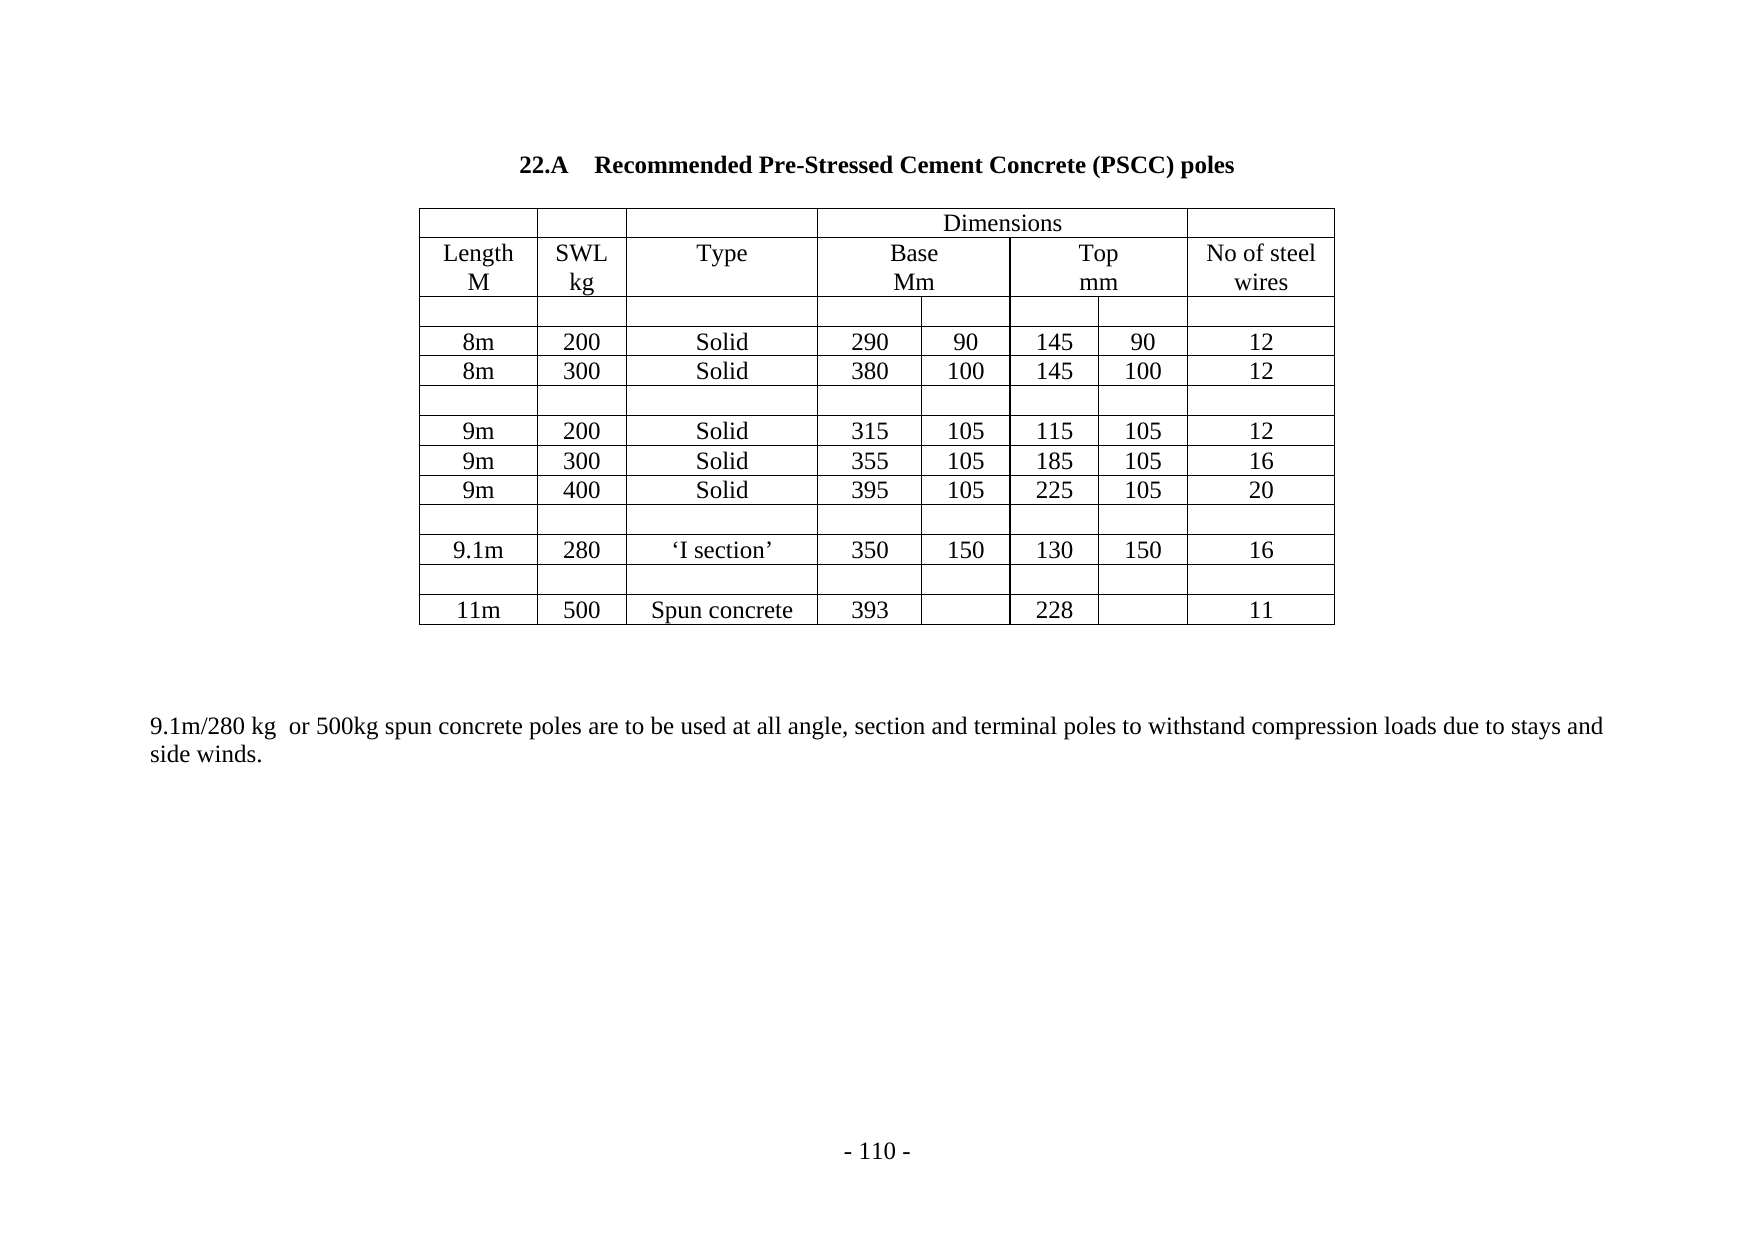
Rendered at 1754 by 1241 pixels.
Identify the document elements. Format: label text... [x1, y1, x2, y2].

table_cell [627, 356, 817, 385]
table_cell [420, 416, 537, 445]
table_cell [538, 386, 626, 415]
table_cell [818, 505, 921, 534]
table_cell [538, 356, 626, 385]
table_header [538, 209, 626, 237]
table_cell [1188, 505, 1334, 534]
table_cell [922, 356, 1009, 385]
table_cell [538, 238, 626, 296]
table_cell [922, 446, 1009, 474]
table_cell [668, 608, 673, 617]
text 22.A Recommended Pre-Stressed Cement Concrete (PSCC) poles [150, 150, 1604, 179]
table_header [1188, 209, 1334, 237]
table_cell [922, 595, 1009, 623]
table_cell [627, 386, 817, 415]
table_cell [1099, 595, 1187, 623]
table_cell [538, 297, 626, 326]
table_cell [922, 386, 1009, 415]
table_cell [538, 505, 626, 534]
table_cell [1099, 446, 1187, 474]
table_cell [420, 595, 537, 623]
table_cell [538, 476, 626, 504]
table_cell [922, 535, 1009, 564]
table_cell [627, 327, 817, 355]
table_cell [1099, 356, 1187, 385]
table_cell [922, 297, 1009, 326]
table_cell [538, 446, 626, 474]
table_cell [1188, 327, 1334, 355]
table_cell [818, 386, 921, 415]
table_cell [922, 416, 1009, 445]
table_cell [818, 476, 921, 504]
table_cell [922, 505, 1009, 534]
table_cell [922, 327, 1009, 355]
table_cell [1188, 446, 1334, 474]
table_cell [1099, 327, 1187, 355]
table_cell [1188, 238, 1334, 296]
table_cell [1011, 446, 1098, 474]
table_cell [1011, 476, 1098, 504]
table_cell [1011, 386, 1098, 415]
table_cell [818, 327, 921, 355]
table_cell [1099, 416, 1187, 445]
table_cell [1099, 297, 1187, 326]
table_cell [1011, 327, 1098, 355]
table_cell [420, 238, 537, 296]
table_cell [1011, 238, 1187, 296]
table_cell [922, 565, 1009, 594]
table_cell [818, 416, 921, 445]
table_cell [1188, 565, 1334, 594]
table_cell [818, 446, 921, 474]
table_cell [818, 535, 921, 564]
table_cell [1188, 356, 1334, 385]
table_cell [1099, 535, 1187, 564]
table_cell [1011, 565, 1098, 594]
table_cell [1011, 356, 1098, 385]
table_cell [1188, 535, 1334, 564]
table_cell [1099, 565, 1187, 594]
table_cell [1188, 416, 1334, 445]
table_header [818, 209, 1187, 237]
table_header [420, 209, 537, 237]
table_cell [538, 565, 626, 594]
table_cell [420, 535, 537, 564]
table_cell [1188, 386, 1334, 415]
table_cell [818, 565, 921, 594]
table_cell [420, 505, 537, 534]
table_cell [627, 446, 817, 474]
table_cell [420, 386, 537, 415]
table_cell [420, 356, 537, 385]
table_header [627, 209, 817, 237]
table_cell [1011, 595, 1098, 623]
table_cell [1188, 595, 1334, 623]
text 9.1m/280 kg or 500kg spun concrete poles are to be used at all angle, section and terminal poles to withstand compression loads due to stays and side winds. [150, 711, 1604, 768]
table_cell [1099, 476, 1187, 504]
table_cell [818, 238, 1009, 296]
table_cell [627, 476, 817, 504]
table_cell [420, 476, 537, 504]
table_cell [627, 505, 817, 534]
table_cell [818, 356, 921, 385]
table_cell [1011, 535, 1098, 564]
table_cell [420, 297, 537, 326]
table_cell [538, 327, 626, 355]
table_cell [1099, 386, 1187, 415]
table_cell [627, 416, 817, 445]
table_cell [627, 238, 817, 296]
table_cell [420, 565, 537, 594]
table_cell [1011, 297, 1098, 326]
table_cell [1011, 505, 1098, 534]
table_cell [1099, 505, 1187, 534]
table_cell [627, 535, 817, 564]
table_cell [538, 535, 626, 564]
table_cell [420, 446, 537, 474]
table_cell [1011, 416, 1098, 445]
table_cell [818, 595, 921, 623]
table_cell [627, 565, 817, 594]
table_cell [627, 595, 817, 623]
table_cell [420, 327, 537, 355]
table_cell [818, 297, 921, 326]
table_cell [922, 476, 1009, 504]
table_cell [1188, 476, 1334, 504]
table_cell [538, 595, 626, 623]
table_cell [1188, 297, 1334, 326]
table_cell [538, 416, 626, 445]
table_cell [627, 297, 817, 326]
